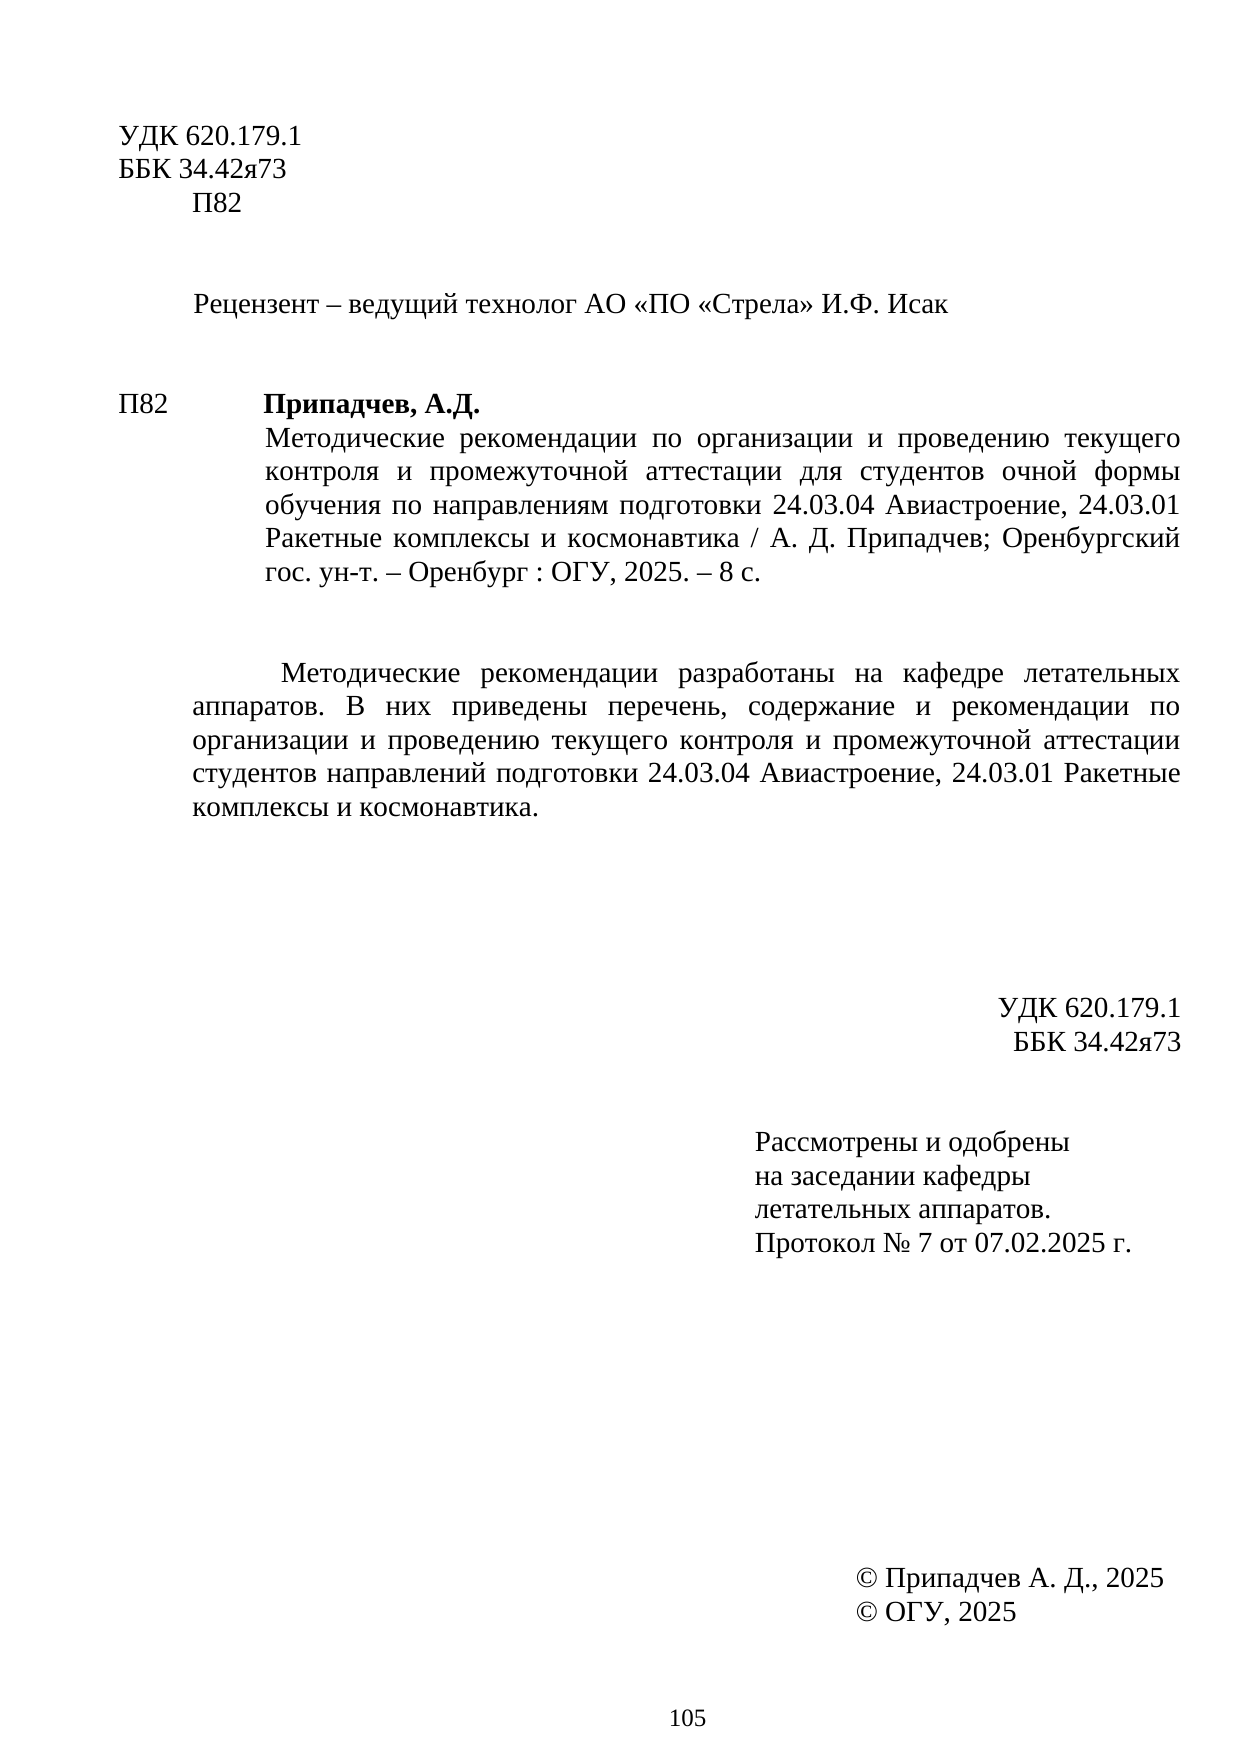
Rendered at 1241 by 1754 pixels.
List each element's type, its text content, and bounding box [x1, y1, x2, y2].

text Методические рекомендации разработаны на кафедре летательных аппаратов. В них приведены перечень, содержание и рекомендации по организации и проведению текущего контроля и промежуточной аттестации студентов направлений подготовки 24.03.04 Авиастроение, 24.03.01 Ракетные комплексы и космонавтика. [192, 655, 1181, 822]
text УДК 620.179.1 [118, 118, 1181, 152]
text УДК 620.179.1 [118, 990, 1181, 1024]
text П82 Припадчев, А.Д. [118, 386, 1181, 420]
text летательных аппаратов. [118, 1191, 1181, 1225]
text © ОГУ, 2025 [192, 1594, 1181, 1627]
text Рассмотрены и одобрены [118, 1124, 1181, 1158]
text П82 [118, 185, 1181, 219]
text © Припадчев А. Д., 2025 [118, 1560, 1181, 1594]
text Протокол № 7 от 07.02.2025 г. [118, 1225, 1181, 1258]
text ББК 34.42я73 [118, 152, 1181, 185]
text на заседании кафедры [118, 1158, 1181, 1191]
text ББК 34.42я73 [118, 1024, 1181, 1057]
text Рецензент – ведущий технолог АО «ПО «Стрела» И.Ф. Исак [193, 286, 1181, 319]
text Методические рекомендации по организации и проведению текущего контроля и промежуточной аттестации для студентов очной формы обучения по направлениям подготовки 24.03.04 Авиастроение, 24.03.01 Ракетные комплексы и космонавтика / А. Д. Припадчев; Оренбургский гос. ун-т. – Оренбург : ОГУ, 2025. – 8 с. [118, 420, 1181, 588]
